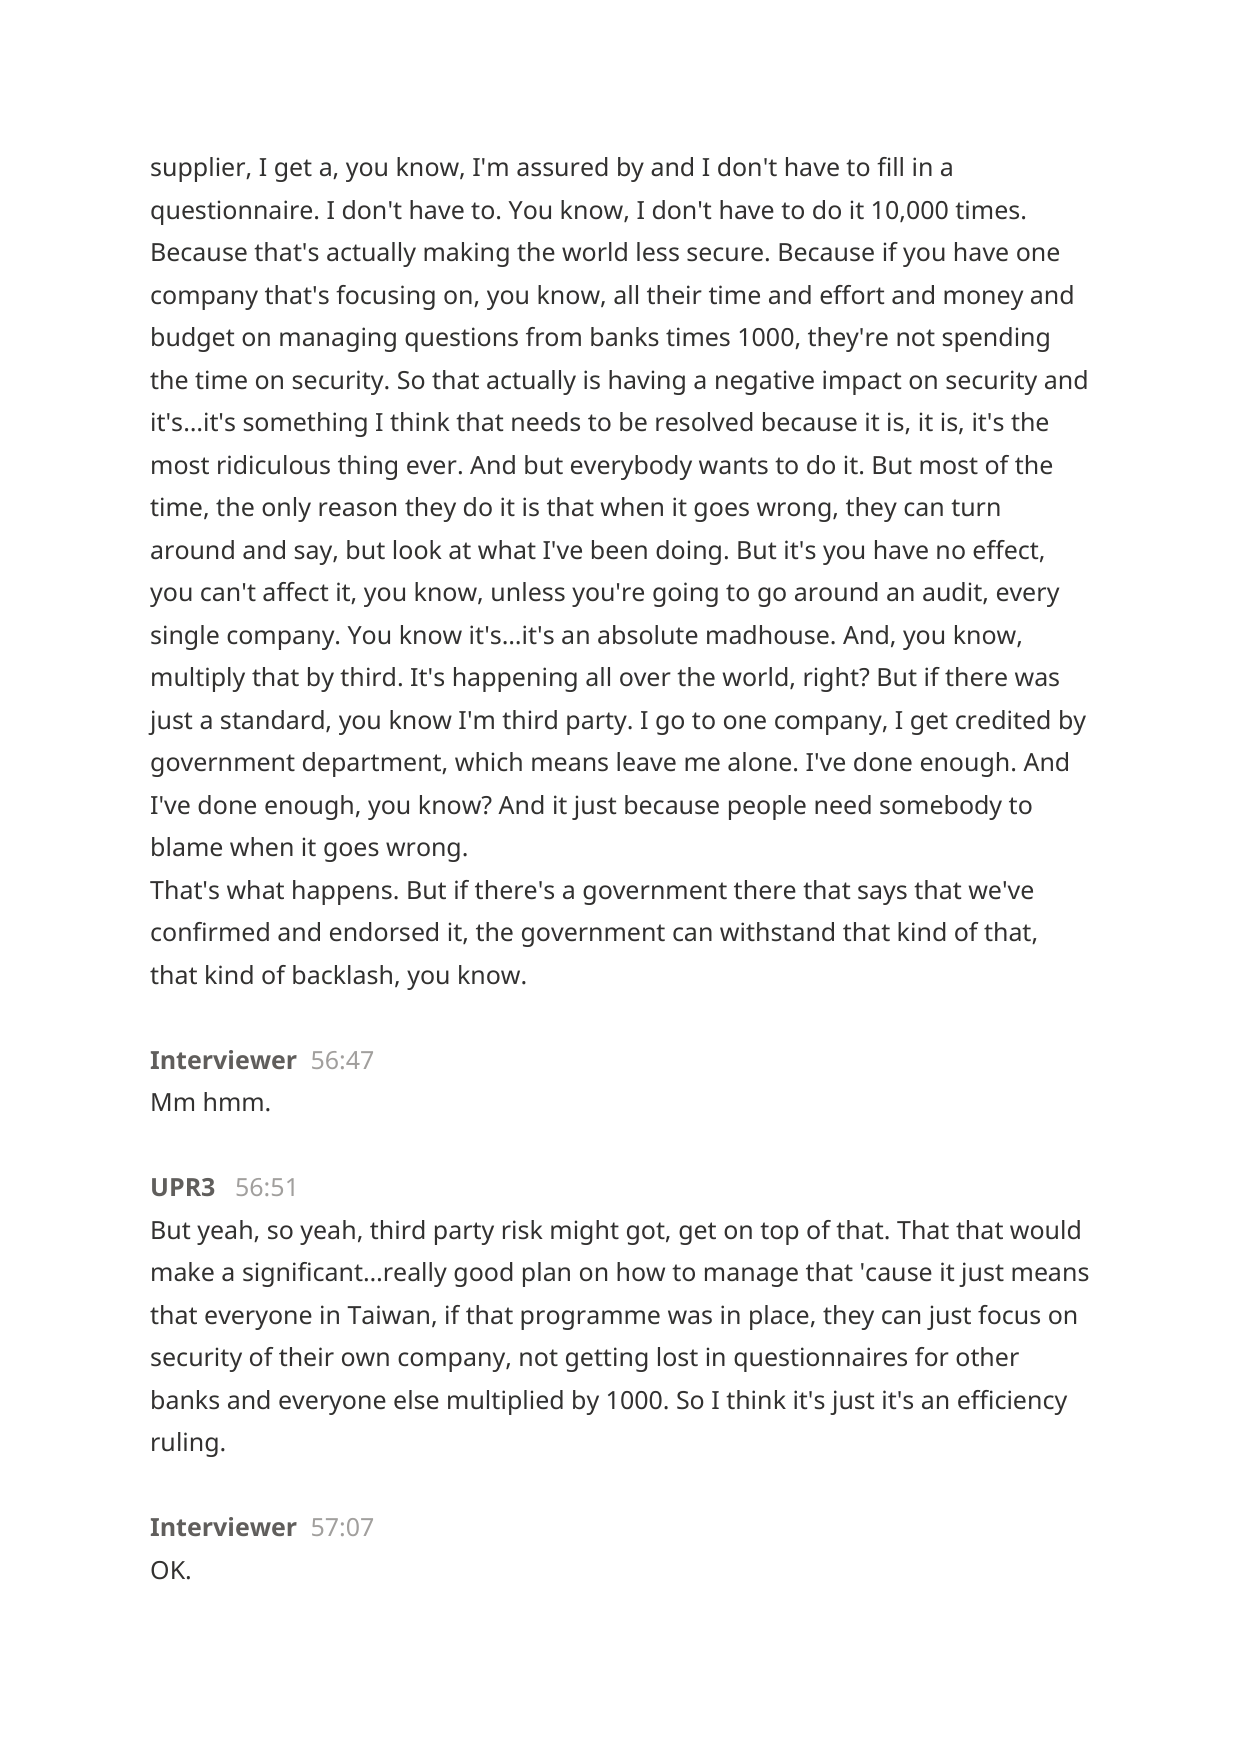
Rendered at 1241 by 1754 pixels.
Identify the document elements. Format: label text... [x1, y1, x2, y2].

text UPR3 56:51 But yeah, so yeah, third party risk might got, get on top of that. That that would make a significant…really good plan on how to manage that 'cause it just means that everyone in Taiwan, if that programme was in place, they can just focus on security of their own company, not getting lost in questionnaires for other banks and everyone else multiplied by 1000. So I think it's just it's an efficiency ruling. [150, 1127, 1090, 1459]
text Interviewer 57:07 OK. [150, 1467, 1090, 1587]
text Interviewer 56:47 Mm hmm. [150, 1000, 1090, 1119]
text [150, 150, 1090, 992]
